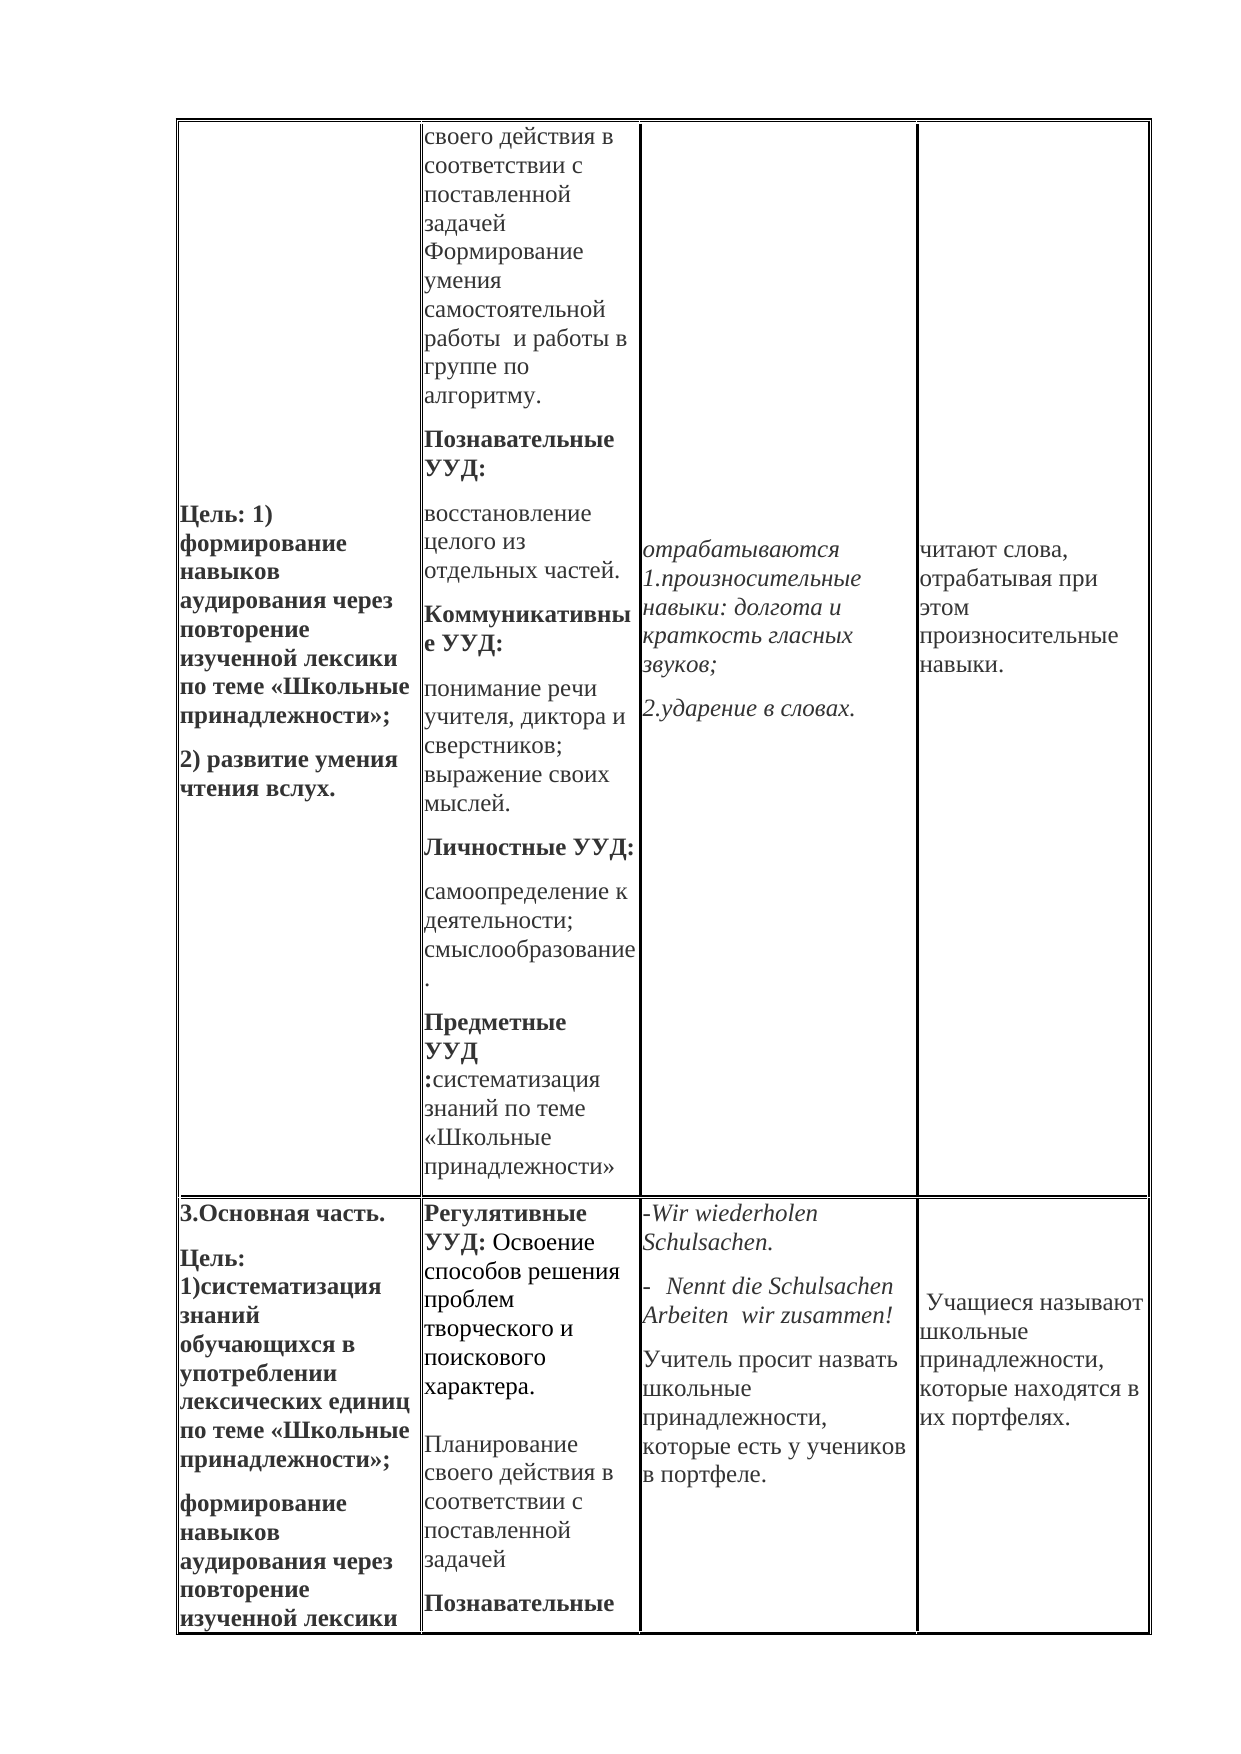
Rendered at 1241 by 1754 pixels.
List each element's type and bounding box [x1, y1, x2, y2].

table_cell [422, 1199, 640, 1632]
table_cell [917, 1195, 1149, 1632]
table_cell [640, 1199, 917, 1632]
table_cell [179, 122, 422, 1195]
table_cell [422, 120, 640, 1195]
table_cell [179, 1195, 422, 1632]
table_cell [917, 122, 1148, 1195]
table_cell [640, 120, 917, 1195]
